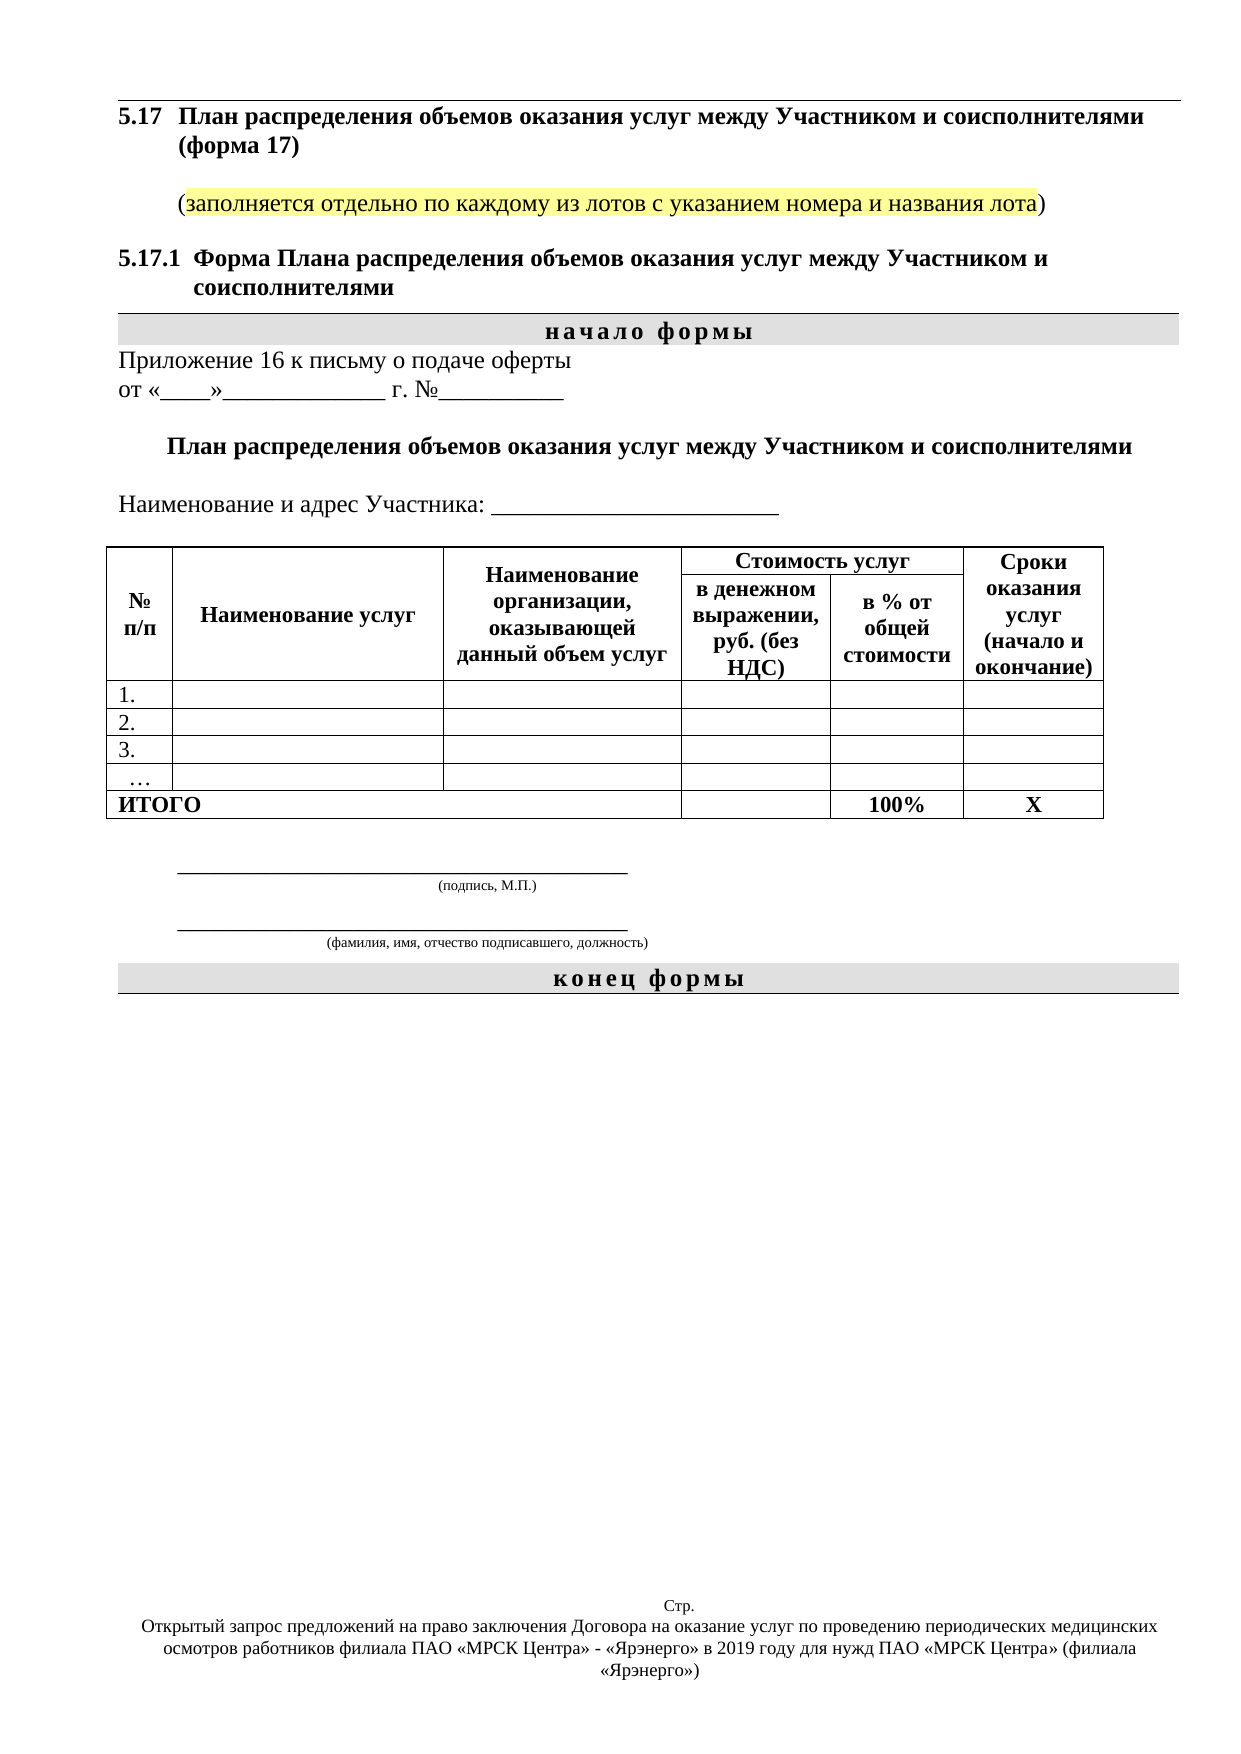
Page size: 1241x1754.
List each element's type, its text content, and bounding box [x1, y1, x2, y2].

text Наименование и адрес Участника: _______________________ [118, 489, 1181, 518]
table_cell 100% [831, 791, 963, 818]
table_cell [682, 764, 830, 790]
table_cell [107, 709, 172, 735]
table_cell [831, 764, 963, 790]
subtitle План распределения объемов оказания услуг между Участником и соисполнителями (форма 17) [118, 101, 1181, 158]
table_cell в денежном выражении, руб. (без НДС) [682, 575, 830, 680]
table_cell [444, 736, 681, 762]
table_cell [831, 681, 963, 708]
text ____________________________________ [118, 848, 1181, 876]
table_cell [173, 709, 443, 735]
text (фамилия, имя, отчество подписавшего, должность) [118, 934, 797, 963]
table_cell [682, 736, 830, 762]
table_cell [444, 681, 681, 708]
text начало формы [118, 314, 1179, 345]
text Приложение 16 к письму о подаче оферты от «____»_____________ г. №__________ [118, 345, 1181, 403]
table_cell ИТОГО [107, 791, 681, 818]
table_cell [964, 709, 1103, 735]
table_cell [682, 681, 830, 708]
subtitle Форма Плана распределения объемов оказания услуг между Участником и соисполнителями [118, 243, 1181, 301]
table_cell [444, 709, 681, 735]
text План распределения объемов оказания услуг между Участником и соисполнителями [118, 431, 1181, 460]
table_header Наименование услуг [173, 548, 443, 680]
table_header Сроки оказания услуг (начало и окончание) [964, 548, 1103, 680]
table_header Наименование организации, оказывающей данный объем услуг [444, 548, 681, 680]
table_cell [173, 681, 443, 708]
table_cell [964, 764, 1103, 790]
table_cell [831, 736, 963, 762]
table_cell Х [964, 791, 1103, 818]
table_cell [831, 709, 963, 735]
table_cell [444, 764, 681, 790]
text конец формы [118, 963, 1179, 993]
table_cell в % от общей стоимости [831, 575, 963, 680]
table_cell [173, 764, 443, 790]
table_cell [107, 736, 172, 762]
text (подпись, М.П.) [118, 876, 797, 905]
table_cell [107, 681, 172, 708]
table_cell [173, 736, 443, 762]
table_header № п/п [107, 548, 172, 680]
table_header Стоимость услуг [682, 548, 963, 574]
table_cell … [107, 764, 172, 790]
table_cell [682, 709, 830, 735]
table_cell [964, 681, 1103, 708]
text ____________________________________ [118, 905, 1181, 934]
table_cell [964, 736, 1103, 762]
table_cell [682, 791, 830, 818]
